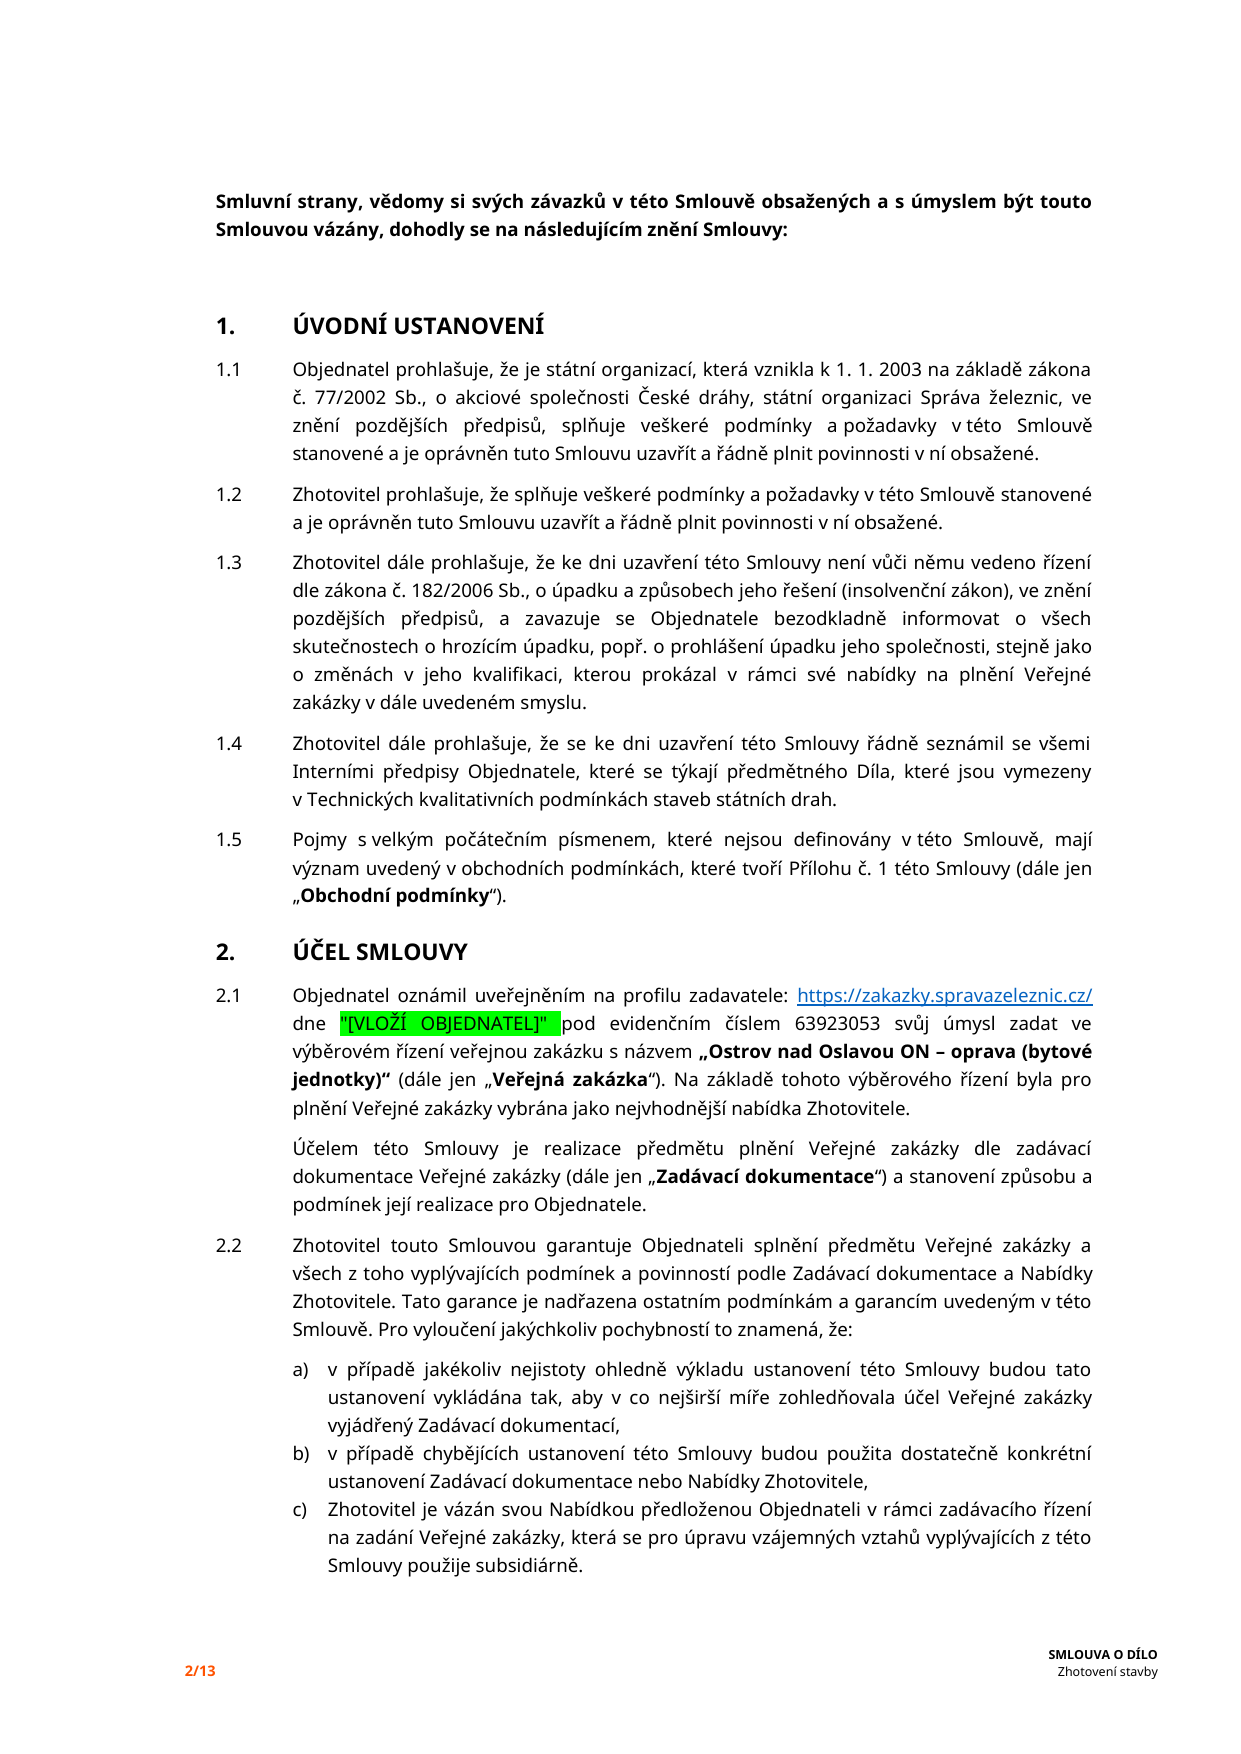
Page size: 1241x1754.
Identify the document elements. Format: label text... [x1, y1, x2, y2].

text ÚČEL SMLOUVY [216, 936, 1093, 967]
text Objednatel oznámil uveřejněním na profilu zadavatele: https://zakazky.spravazeleznic.cz/ dne pod evidenčním číslem 63923053 svůj úmysl zadat ve výběrovém řízení veřejnou zakázku s názvem „Ostrov nad Oslavou ON – oprava (bytové jednotky)“ (dále jen „Veřejná zakázka“). Na základě tohoto výběrového řízení byla pro plnění Veřejné zakázky vybrána jako nejvhodnější nabídka Zhotovitele. [216, 983, 1093, 1120]
text Zhotovitel dále prohlašuje, že se ke dni uzavření této Smlouvy řádně seznámil se všemi Interními předpisy Objednatele, které se týkají předmětného Díla, které jsou vymezeny v Technických kvalitativních podmínkách staveb státních drah. [216, 730, 1093, 812]
text v případě jakékoliv nejistoty ohledně výkladu ustanovení této Smlouvy budou tato ustanovení vykládána tak, aby v co nejširší míře zohledňovala účel Veřejné zakázky vyjádřený Zadávací dokumentací, [292, 1356, 1093, 1438]
text Účelem této Smlouvy je realizace předmětu plnění Veřejné zakázky dle zadávací dokumentace Veřejné zakázky (dále jen „Zadávací dokumentace“) a stanovení způsobu a podmínek její realizace pro Objednatele. [292, 1135, 1093, 1217]
text ÚVODNÍ USTANOVENÍ [216, 309, 1093, 341]
text Zhotovitel dále prohlašuje, že ke dni uzavření této Smlouvy není vůči němu vedeno řízení dle zákona č. 182/2006 Sb., o úpadku a způsobech jeho řešení (insolvenční zákon), ve znění pozdějších předpisů, a zavazuje se Objednatele bezodkladně informovat o všech skutečnostech o hrozícím úpadku, popř. o prohlášení úpadku jeho společnosti, stejně jako o změnách v jeho kvalifikaci, kterou prokázal v rámci své nabídky na plnění Veřejné zakázky v dále uvedeném smyslu. [216, 549, 1093, 715]
text Zhotovitel prohlašuje, že splňuje veškeré podmínky a požadavky v této Smlouvě stanovené a je oprávněn tuto Smlouvu uzavřít a řádně plnit povinnosti v ní obsažené. [216, 481, 1093, 534]
text Pojmy s velkým počátečním písmenem, které nejsou definovány v této Smlouvě, mají význam uvedený v obchodních podmínkách, které tvoří Přílohu č. 1 této Smlouvy (dále jen „Obchodní podmínky“). [216, 827, 1093, 908]
text v případě chybějících ustanovení této Smlouvy budou použita dostatečně konkrétní ustanovení Zadávací dokumentace nebo Nabídky Zhotovitele, [292, 1441, 1093, 1494]
text Objednatel prohlašuje, že je státní organizací, která vznikla k 1. 1. 2003 na základě zákona č. 77/2002 Sb., o akciové společnosti České dráhy, státní organizaci Správa železnic, ve znění pozdějších předpisů, splňuje veškeré podmínky a požadavky v této Smlouvě stanovené a je oprávněn tuto Smlouvu uzavřít a řádně plnit povinnosti v ní obsažené. [216, 356, 1093, 466]
text Zhotovitel touto Smlouvou garantuje Objednateli splnění předmětu Veřejné zakázky a všech z toho vyplývajících podmínek a povinností podle Zadávací dokumentace a Nabídky Zhotovitele. Tato garance je nadřazena ostatním podmínkám a garancím uvedeným v této Smlouvě. Pro vyloučení jakýchkoliv pochybností to znamená, že: [216, 1232, 1093, 1341]
text Zhotovitel je vázán svou Nabídkou předloženou Objednateli v rámci zadávacího řízení na zadání Veřejné zakázky, která se pro úpravu vzájemných vztahů vyplývajících z této Smlouvy použije subsidiárně. [292, 1497, 1093, 1578]
text Smluvní strany, vědomy si svých závazků v této Smlouvě obsažených a s úmyslem být touto Smlouvou vázány, dohodly se na následujícím znění Smlouvy: [216, 188, 1093, 242]
